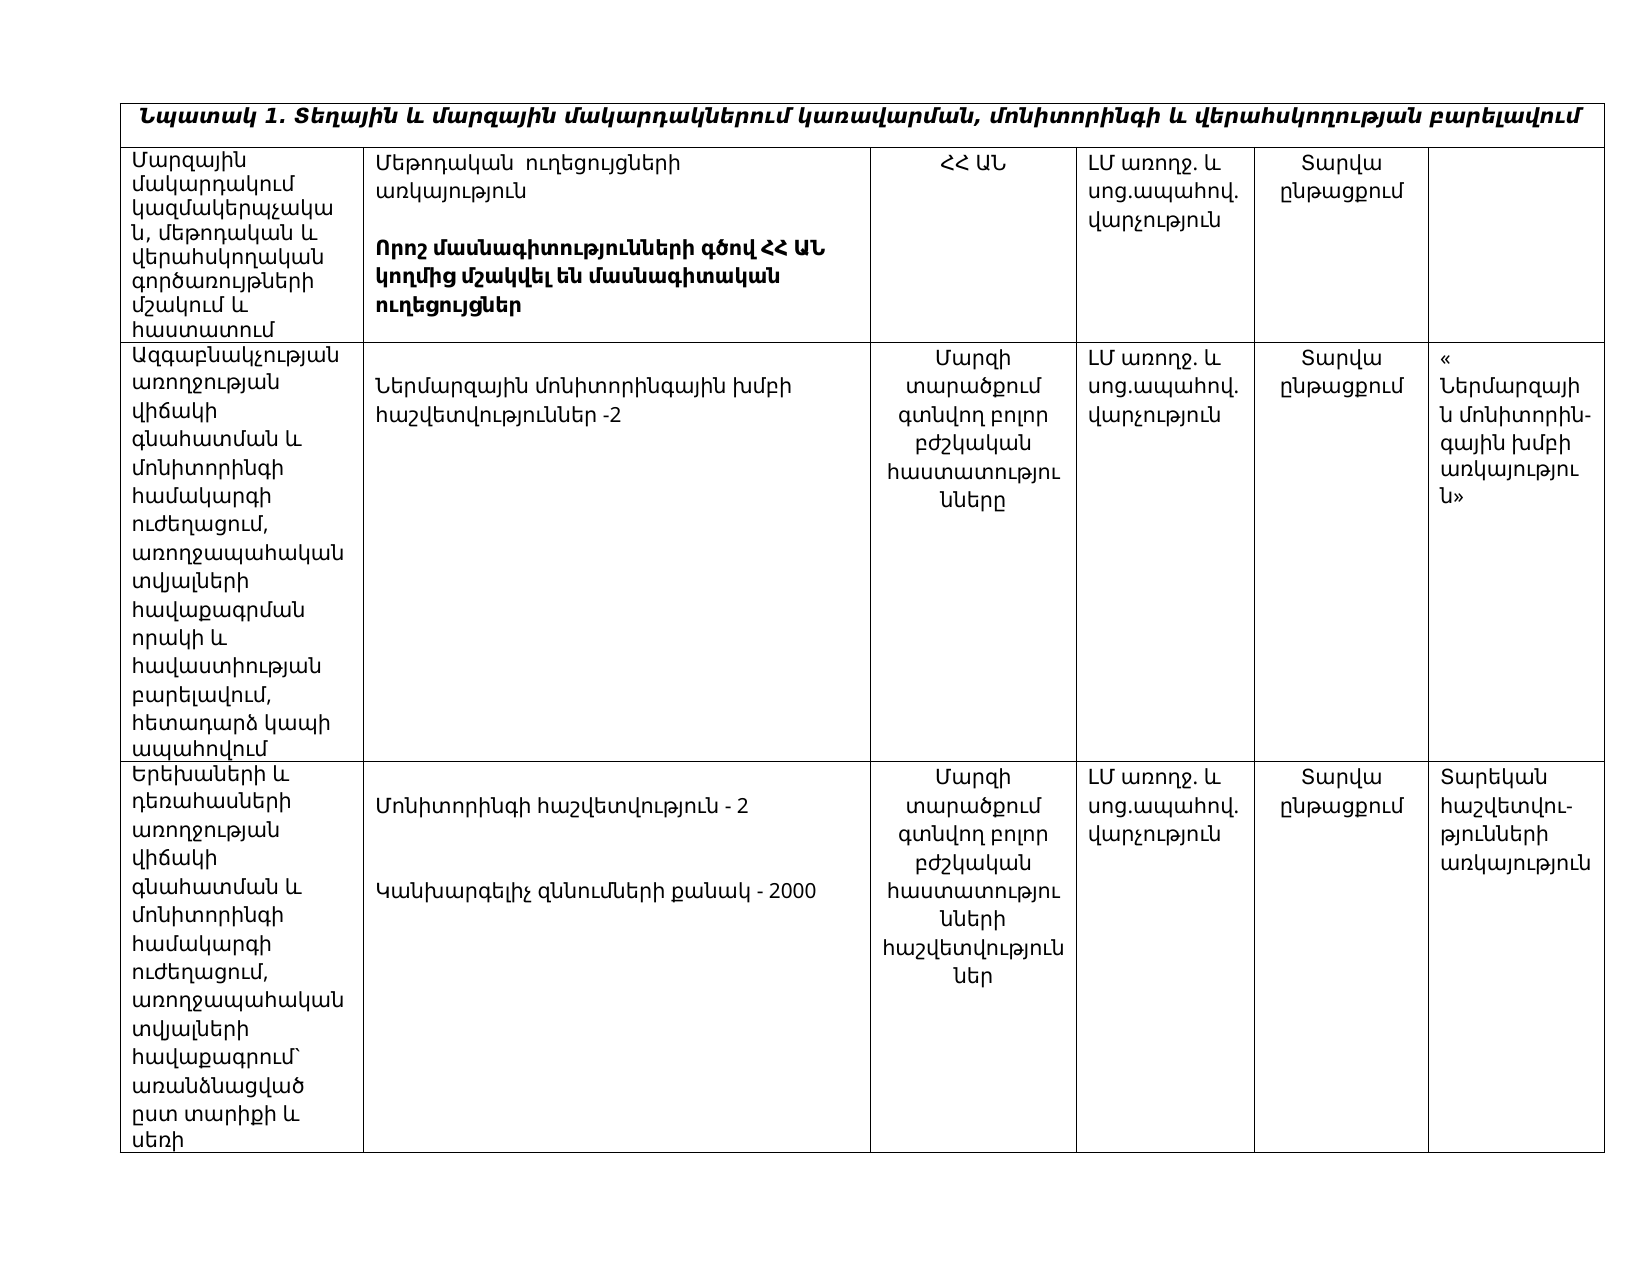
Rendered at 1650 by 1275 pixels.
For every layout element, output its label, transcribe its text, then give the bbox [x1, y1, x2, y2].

table_cell Տարվա ընթացքում [1255, 343, 1428, 761]
table_cell Մեթոդական ուղեցույցների առկայություն Որոշ մասնագիտությունների գծով ՀՀ ԱՆ կողմից մշակվել են մասնագիտական ուղեցույցներ [364, 148, 870, 342]
table_cell Ներմարզային մոնիտորինգային խմբի հաշվետվություններ -2 [364, 343, 870, 761]
table_cell ԼՄ առողջ. և սոց.ապահով. վարչություն [1077, 148, 1254, 342]
table_cell «Ներմարզային մոնիտորին-գային խմբի առկայություն» [1429, 343, 1604, 761]
table_cell Մոնիտորինգի հաշվետվություն - 2 Կանխարգելիչ զննումների քանակ - 2000 [364, 762, 870, 1152]
table_cell [1429, 148, 1604, 342]
table_cell Տարեկան հաշվետվու-թյունների առկայություն [1429, 762, 1604, 1152]
table_cell Նպատակ 1. Տեղային և մարզային մակարդակներում կառավարման, մոնիտորինգի և վերահսկողության բարելավում [121, 104, 1604, 147]
table_cell Տարվա ընթացքում [1255, 762, 1428, 1152]
table_cell ՀՀ ԱՆ [871, 148, 1076, 342]
table_cell Մարզի տարածքում գտնվող բոլոր բժշկական հաստատությունները [871, 343, 1076, 761]
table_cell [1077, 762, 1254, 1152]
table_cell Տարվա ընթացքում [1255, 148, 1428, 342]
table_cell ԼՄ առողջ. և սոց.ապահով. վարչություն [1077, 343, 1254, 761]
table_cell Մարզի տարածքում գտնվող բոլոր բժշկական հաստատությունների հաշվետվություններ [871, 762, 1076, 1152]
